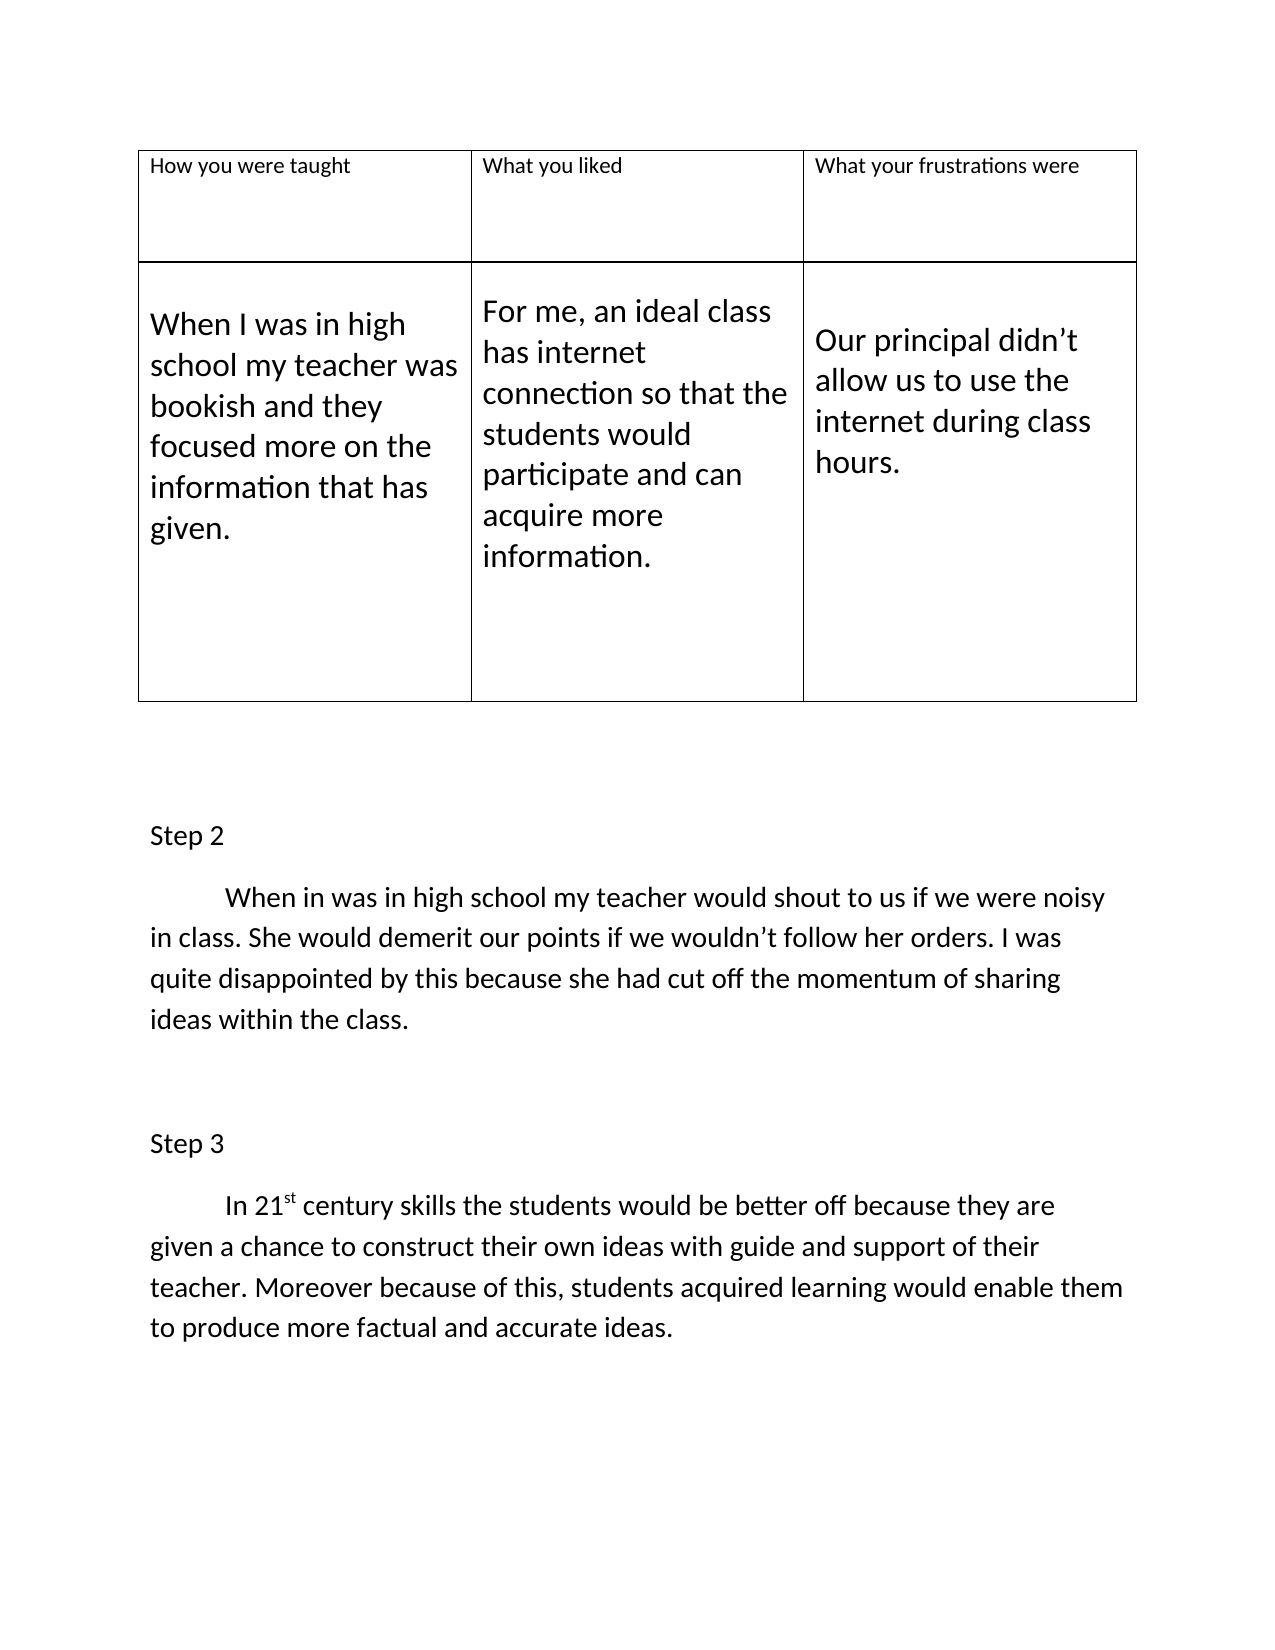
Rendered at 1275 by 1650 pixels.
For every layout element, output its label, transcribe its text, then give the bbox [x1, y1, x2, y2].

table_cell For me, an ideal class has internet connection so that the students would participate and can acquire more information. [472, 263, 803, 701]
text Step 3 [150, 1125, 1125, 1161]
table_header What your frustrations were [804, 151, 1136, 261]
table_header How you were taught [139, 151, 471, 261]
text When in was in high school my teacher would shout to us if we were noisy in class. She would demerit our points if we wouldn’t follow her orders. I was quite disappointed by this because she had cut off the momentum of sharing ideas within the class. [150, 879, 1125, 1037]
text Step 2 [150, 817, 1125, 852]
table_cell When I was in high school my teacher was bookish and they focused more on the information that has given. [139, 263, 471, 701]
table_header What you liked [472, 151, 803, 261]
text In 21st century skills the students would be better off because they are given a chance to construct their own ideas with guide and support of their teacher. Moreover because of this, students acquired learning would enable them to produce more factual and accurate ideas. [150, 1187, 1125, 1345]
table_cell Our principal didn’t allow us to use the internet during class hours. [804, 263, 1136, 701]
